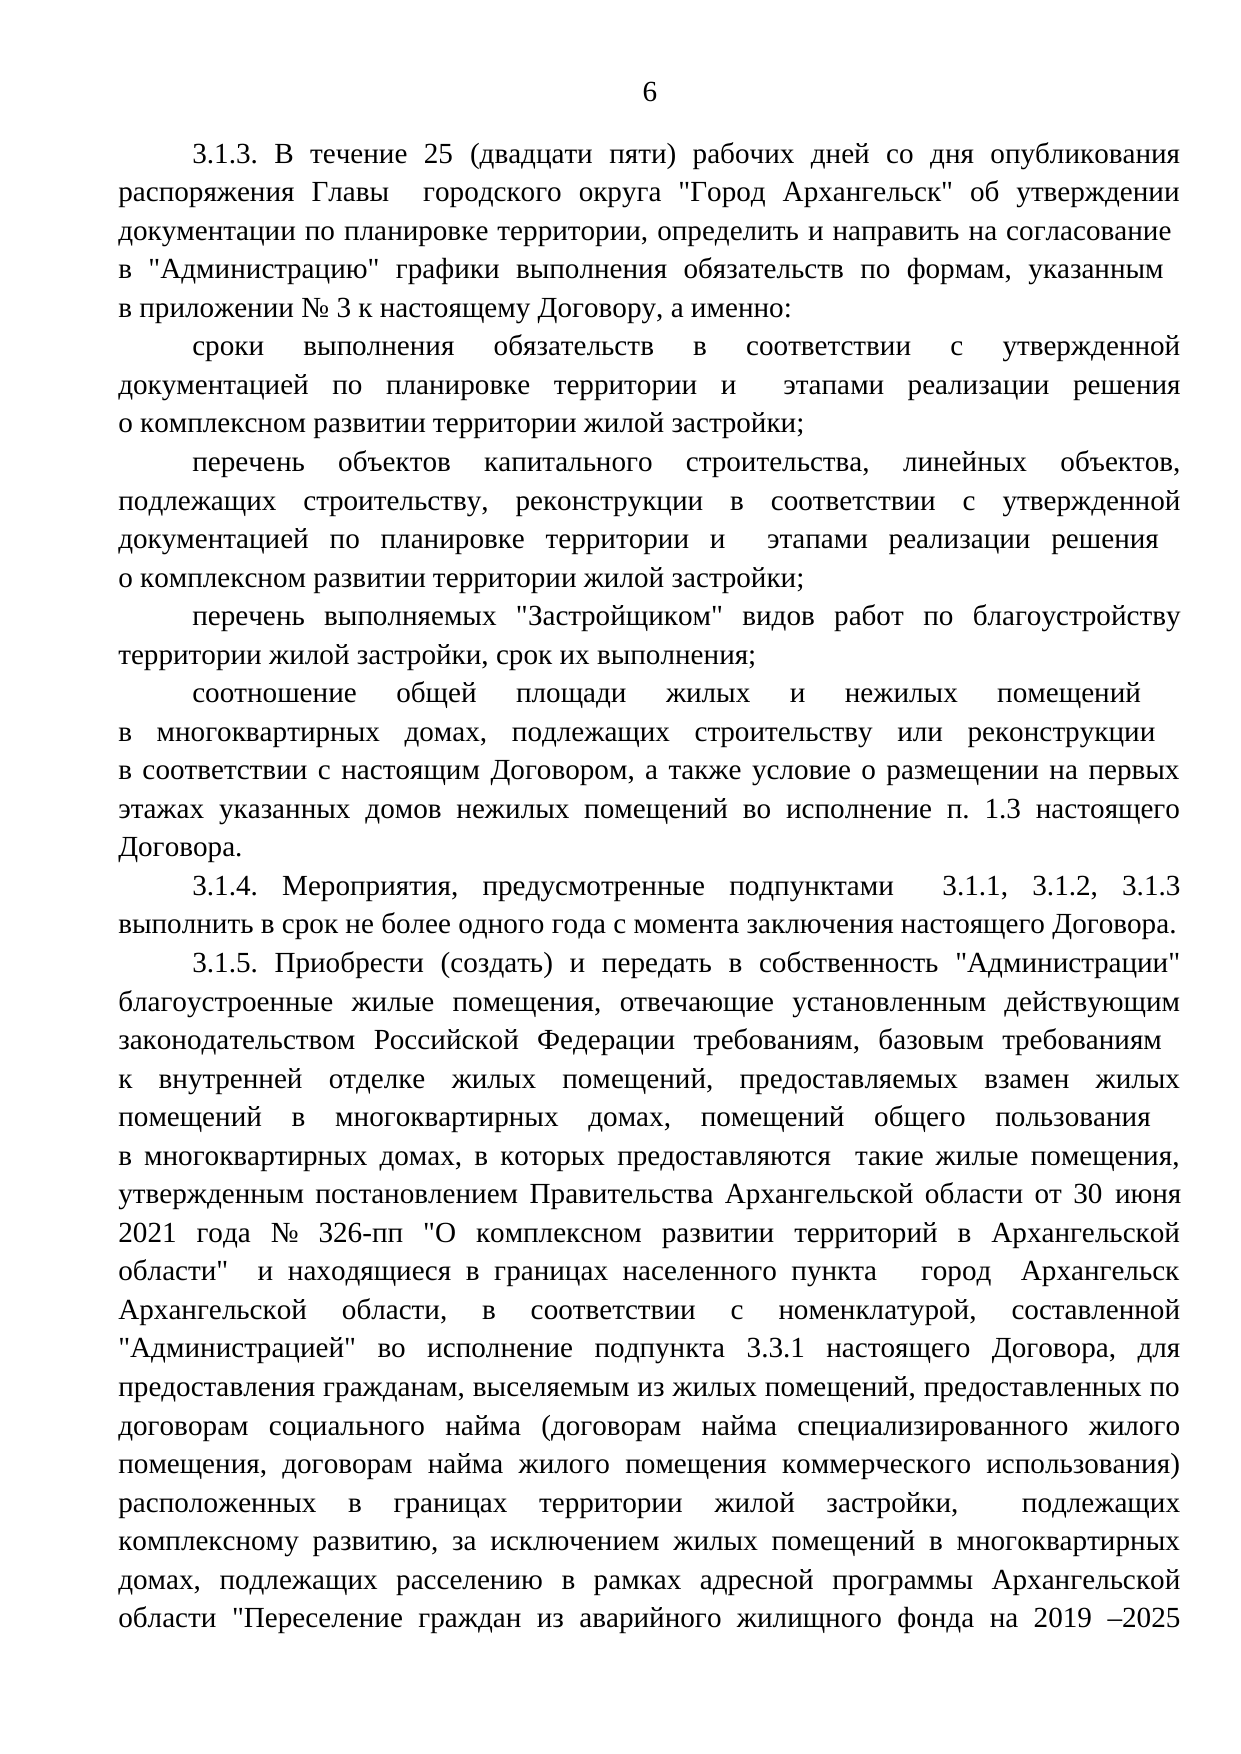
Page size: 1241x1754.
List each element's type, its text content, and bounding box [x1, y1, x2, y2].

text сроки выполнения обязательств в соответствии с утвержденной документацией по планировке территории и этапами реализации решения о комплексном развитии территории жилой застройки; [118, 328, 1181, 439]
text перечень выполняемых "Застройщиком" видов работ по благоустройству территории жилой застройки, срок их выполнения; [118, 598, 1181, 670]
text перечень объектов капитального строительства, линейных объектов, подлежащих строительству, реконструкции в соответствии с утвержденной документацией по планировке территории и этапами реализации решения о комплексном развитии территории жилой застройки; [118, 444, 1181, 593]
text 3.1.4. Мероприятия, предусмотренные подпунктами 3.1.1, 3.1.2, 3.1.3 выполнить в срок не более одного года с момента заключения настоящего Договора. [118, 868, 1181, 940]
text 3.1.3. В течение 25 (двадцати пяти) рабочих дней со дня опубликования распоряжения Главы городского округа "Город Архангельск" об утверждении документации по планировке территории, определить и направить на согласование в "Администрацию" графики выполнения обязательств по формам, указанным в приложении № 3 к настоящему Договору, а именно: [118, 136, 1181, 323]
text соотношение общей площади жилых и нежилых помещений в многоквартирных домах, подлежащих строительству или реконструкции в соответствии с настоящим Договором, а также условие о размещении на первых этажах указанных домов нежилых помещений во исполнение п. 1.3 настоящего Договора. [118, 675, 1181, 863]
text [118, 945, 1181, 1634]
